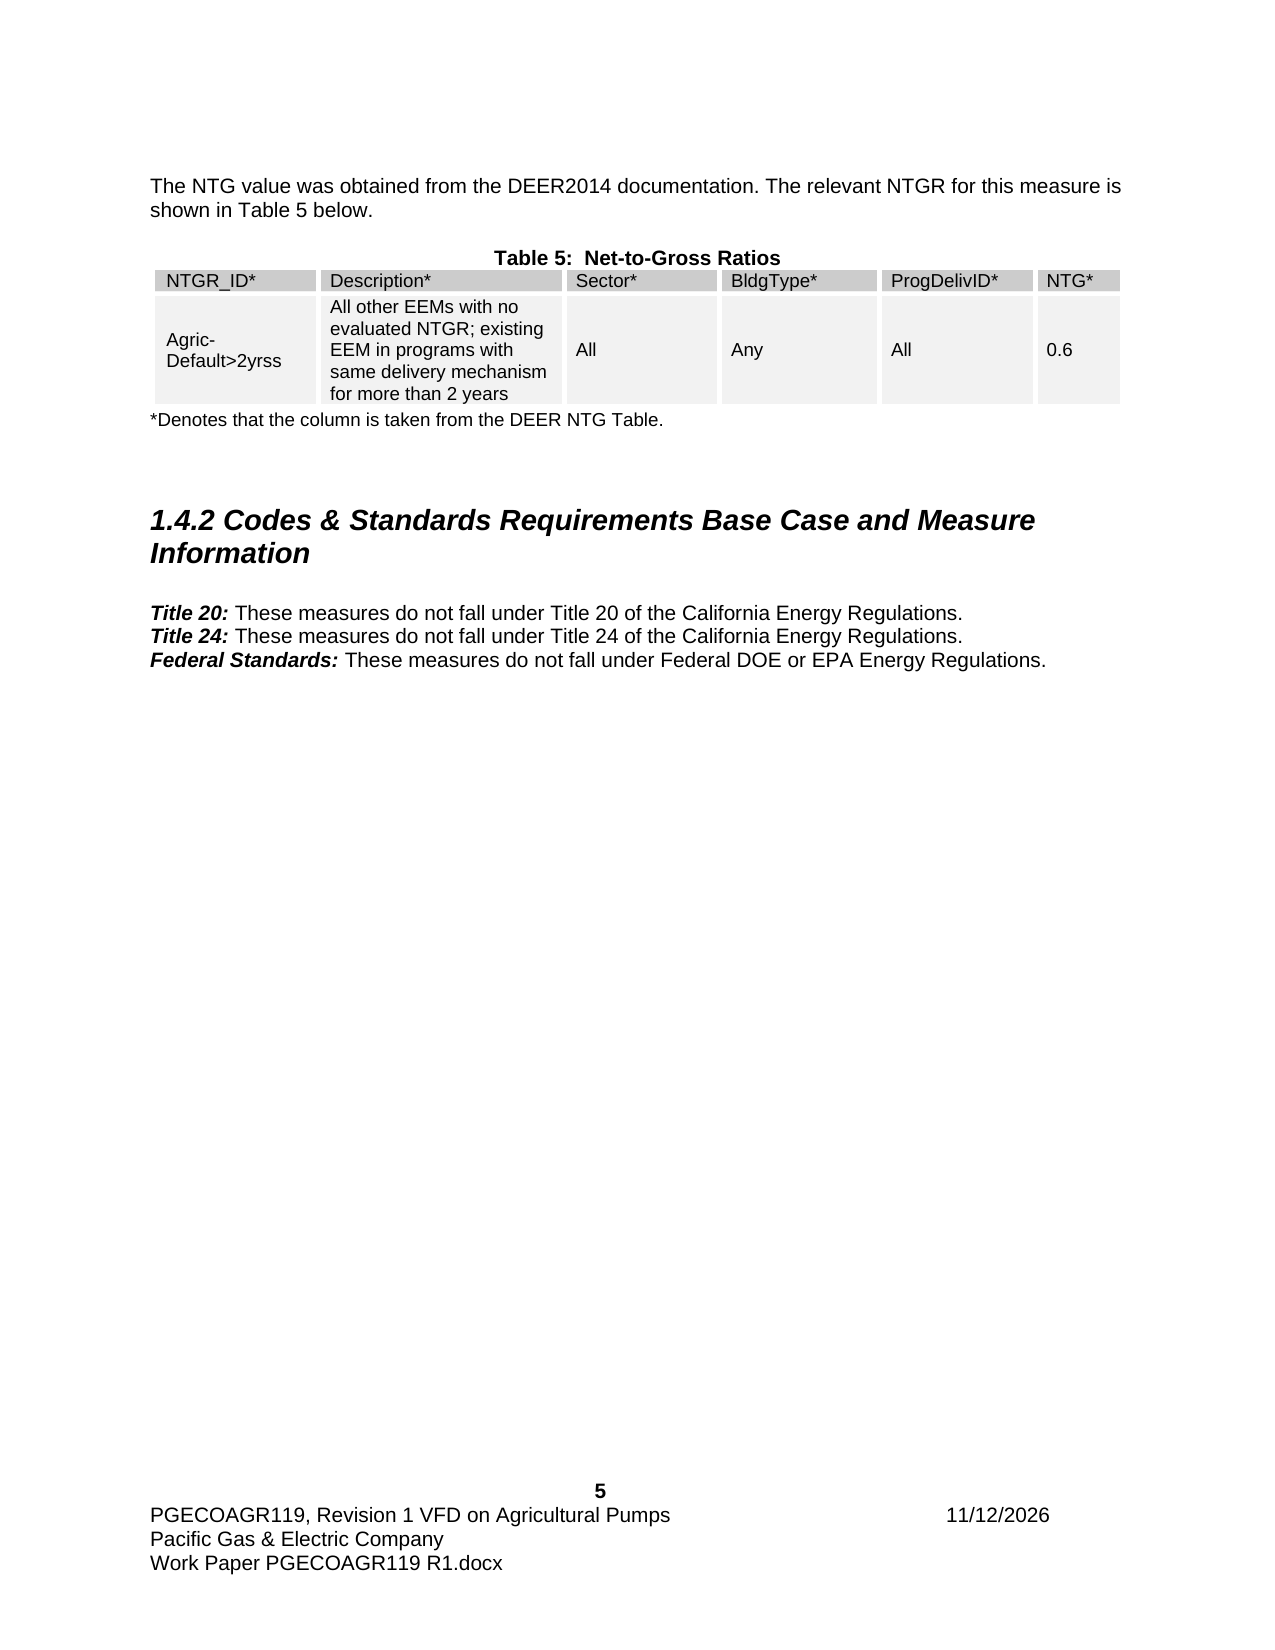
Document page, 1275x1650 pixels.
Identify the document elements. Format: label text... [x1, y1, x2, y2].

text Title 24: These measures do not fall under Title 24 of the California Energy Regulations. [150, 624, 1125, 648]
table_cell Agric-Default>2yrss [155, 296, 316, 404]
table_cell All [567, 296, 717, 404]
text Table 5: Net-to-Gross Ratios [150, 246, 1125, 270]
text Federal Standards: These measures do not fall under Federal DOE or EPA Energy Regulations. [150, 648, 1125, 672]
text Title 20: These measures do not fall under Title 20 of the California Energy Regulations. [150, 600, 1125, 624]
table_header NTG* [1038, 270, 1120, 291]
table_cell All [882, 296, 1033, 404]
table_header BldgType* [722, 270, 877, 291]
table_header Description* [321, 270, 562, 291]
table_header NTGR_ID* [155, 270, 316, 291]
table_cell Any [722, 296, 877, 404]
table_header ProgDelivID* [882, 270, 1033, 291]
table_cell 0.6 [1038, 296, 1120, 404]
text *Denotes that the column is taken from the DEER NTG Table. [150, 408, 1125, 430]
table_cell All other EEMs with no evaluated NTGR; existing EEM in programs with same delivery mechanism for more than 2 years [321, 296, 562, 404]
text The NTG value was obtained from the DEER2014 documentation. The relevant NTGR for this measure is shown in Table 5 below. [150, 174, 1125, 222]
subtitle 1.4.2 Codes & Standards Requirements Base Case and Measure Information [150, 503, 1125, 570]
table_header Sector* [567, 270, 717, 291]
